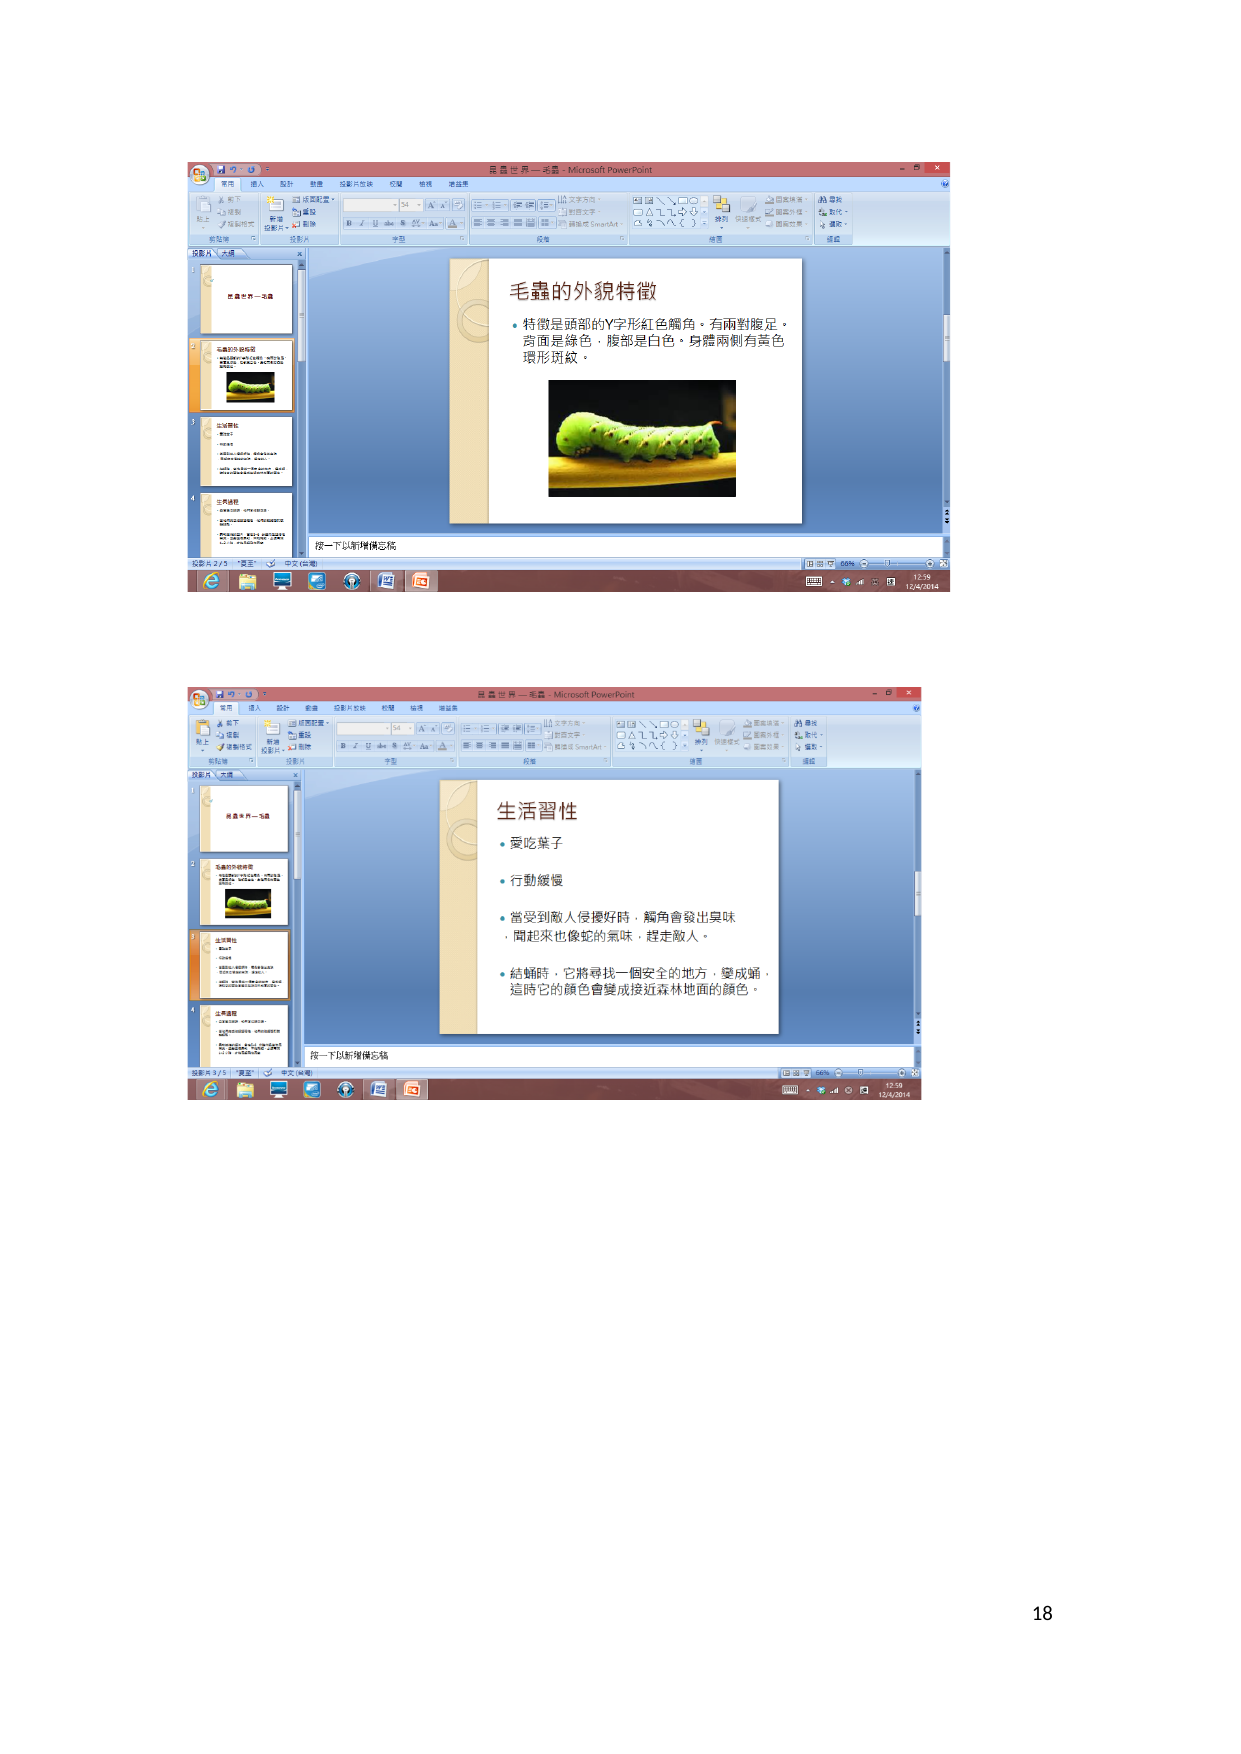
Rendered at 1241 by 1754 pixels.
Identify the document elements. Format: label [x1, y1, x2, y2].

picture [187, 162, 951, 592]
picture [187, 687, 922, 1100]
